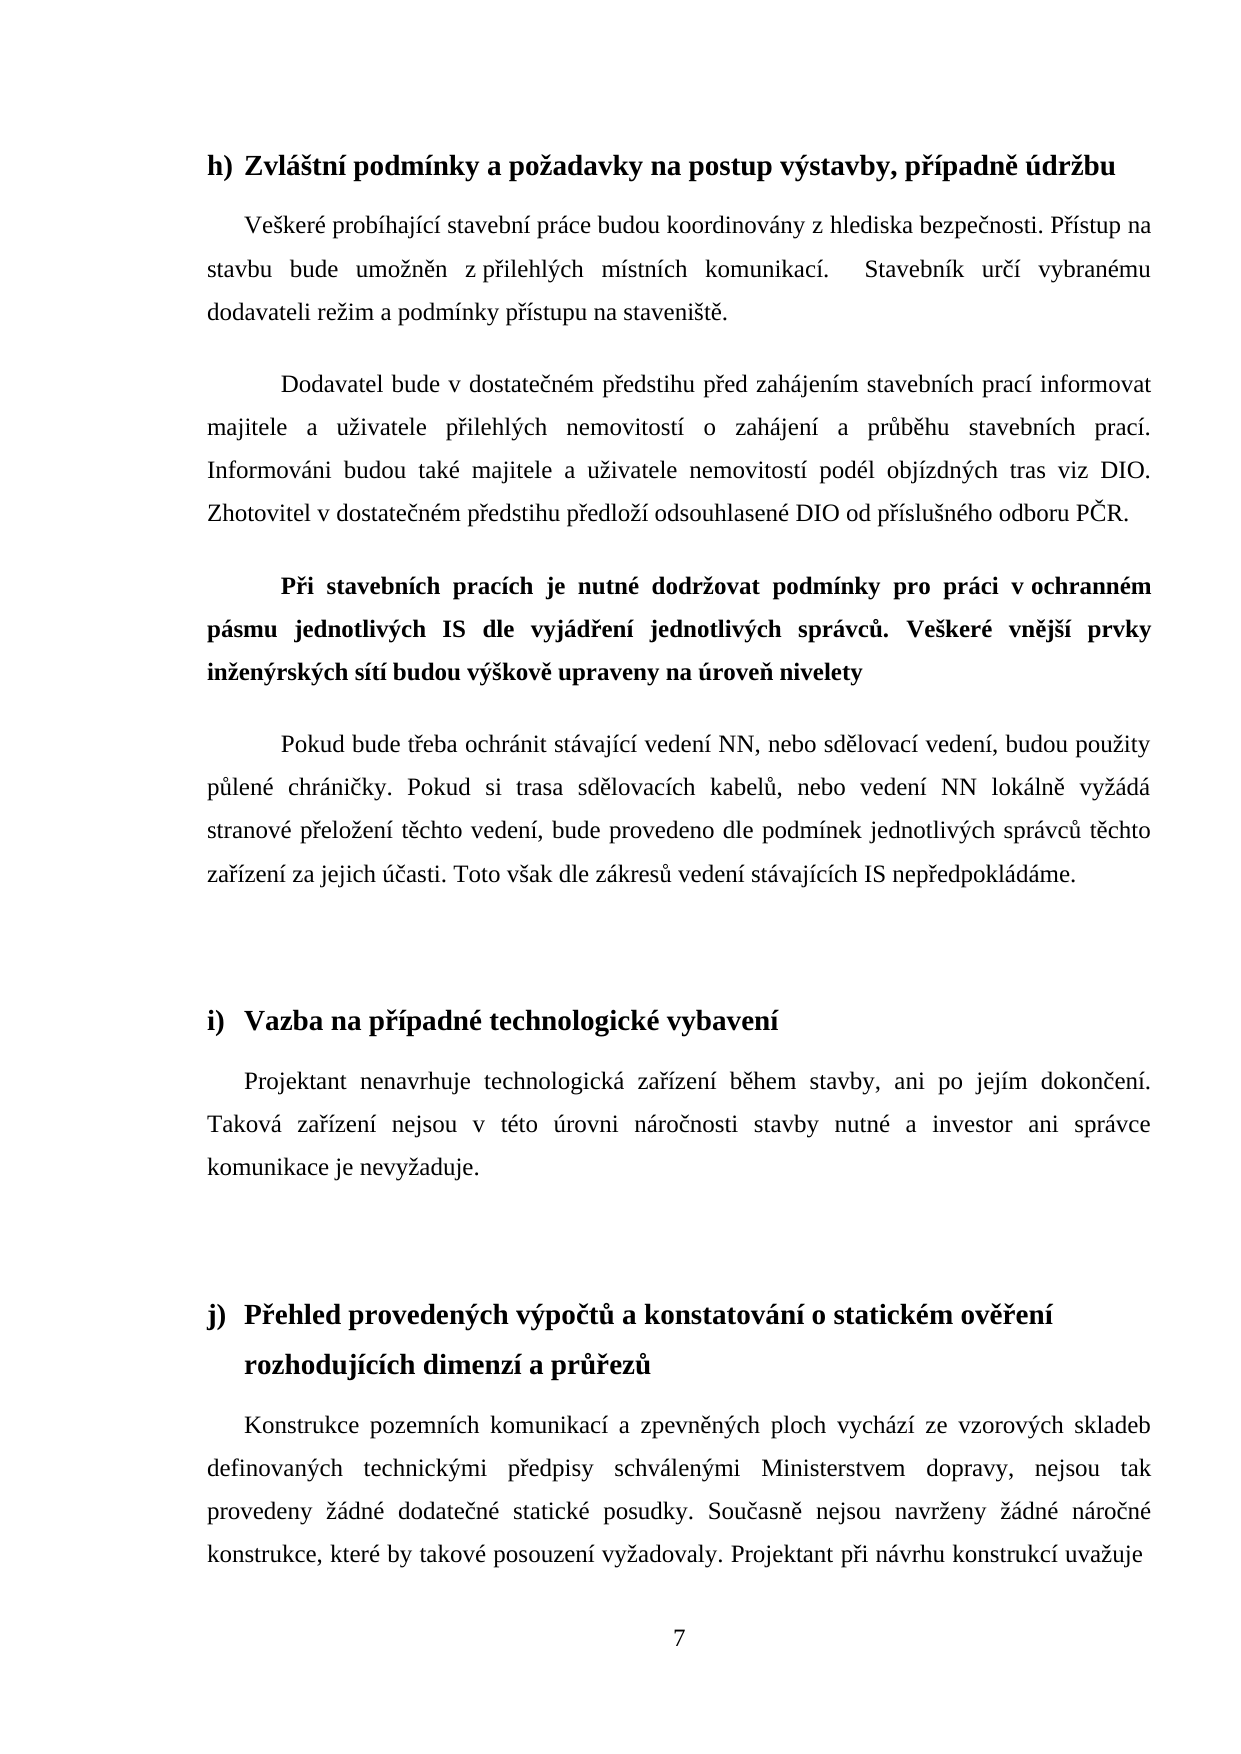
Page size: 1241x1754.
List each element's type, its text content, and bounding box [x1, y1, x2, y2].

subtitle Přehled provedených výpočtů a konstatování o statickém ověření rozhodujících dimenzí a průřezů [207, 1297, 1152, 1381]
subtitle Vazba na případné technologické vybavení [207, 1003, 1152, 1037]
subtitle Zvláštní podmínky a požadavky na postup výstavby, případně údržbu [207, 148, 1152, 181]
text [207, 1410, 1152, 1568]
text Dodavatel bude v dostatečném předstihu před zahájením stavebních prací informovat majitele a uživatele přilehlých nemovitostí o zahájení a průběhu stavebních prací. Informováni budou také majitele a uživatele nemovitostí podél objízdných tras viz DIO. Zhotovitel v dostatečném předstihu předloží odsouhlasené DIO od příslušného odboru PČR. [207, 369, 1152, 527]
text Projektant nenavrhuje technologická zařízení během stavby, ani po jejím dokončení. Taková zařízení nejsou v této úrovni náročnosti stavby nutné a investor ani správce komunikace je nevyžaduje. [207, 1066, 1152, 1181]
text Při stavebních pracích je nutné dodržovat podmínky pro práci v ochranném pásmu jednotlivých IS dle vyjádření jednotlivých správců. Veškeré vnější prvky inženýrských sítí budou výškově upraveny na úroveň nivelety [207, 571, 1152, 686]
text Veškeré probíhající stavební práce budou koordinovány z hlediska bezpečnosti. Přístup na stavbu bude umožněn z přilehlých místních komunikací. Stavebník určí vybranému dodavateli režim a podmínky přístupu na staveniště. [207, 211, 1152, 326]
text Pokud bude třeba ochránit stávající vedení NN, nebo sdělovací vedení, budou použity půlené chráničky. Pokud si trasa sdělovacích kabelů, nebo vedení NN lokálně vyžádá stranové přeložení těchto vedení, bude provedeno dle podmínek jednotlivých správců těchto zařízení za jejich účasti. Toto však dle zákresů vedení stávajících IS nepředpokládáme. [207, 729, 1152, 887]
